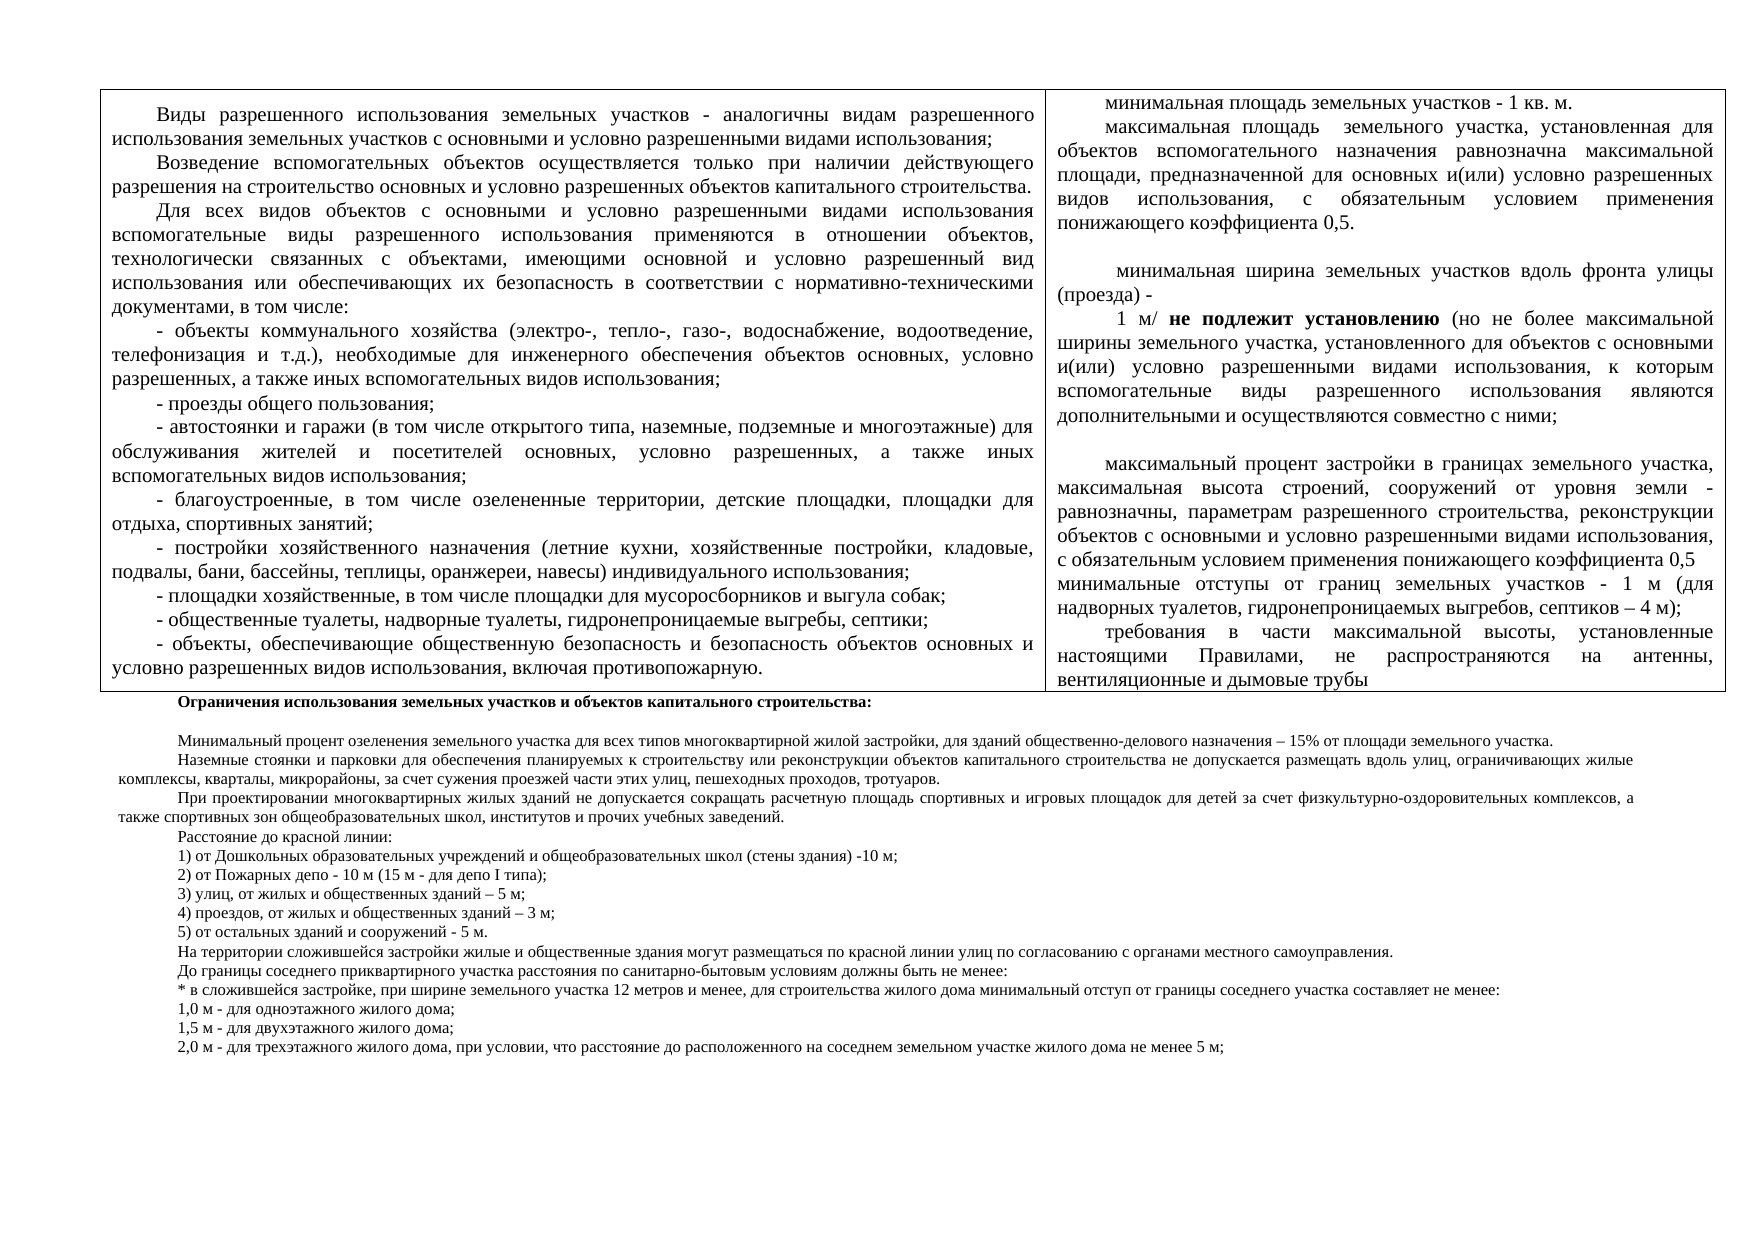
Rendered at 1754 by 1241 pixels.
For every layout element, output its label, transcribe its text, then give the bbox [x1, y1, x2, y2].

text Расстояние до красной линии: [118, 826, 1636, 846]
text 3) улиц, от жилых и общественных зданий – 5 м; [118, 884, 1636, 903]
text Ограничения использования земельных участков и объектов капитального строительства: [118, 692, 1636, 711]
text На территории сложившейся застройки жилые и общественные здания могут размещаться по красной линии улиц по согласованию с органами местного самоуправления. [118, 941, 1636, 961]
table_cell Виды разрешенного использования земельных участков - аналогичны видам разрешенного использования земельных участков с основными и условно разрешенными видами использования; Возведение вспомогательных объектов осуществляется только при наличии действующего разрешения на строительство основных и условно разрешенных объектов капитального строительства. Для всех видов объектов с основными и условно разрешенными видами использования вспомогательные виды разрешенного использования применяются в отношении объектов, технологически связанных с объектами, имеющими основной и условно разрешенный вид использования или обеспечивающих их безопасность в соответствии с нормативно-техническими документами, в том числе: - объекты коммунального хозяйства (электро-, тепло-, газо-, водоснабжение, водоотведение, телефонизация и т.д.), необходимые для инженерного обеспечения объектов основных, условно разрешенных, а также иных вспомогательных видов использования; - проезды общего пользования; - автостоянки и гаражи (в том числе открытого типа, наземные, подземные и многоэтажные) для обслуживания жителей и посетителей основных, условно разрешенных, а также иных вспомогательных видов использования; - благоустроенные, в том числе озелененные территории, детские площадки, площадки для отдыха, спортивных занятий; - постройки хозяйственного назначения (летние кухни, хозяйственные постройки, кладовые, подвалы, бани, бассейны, теплицы, оранжереи, навесы) индивидуального использования; - площадки хозяйственные, в том числе площадки для мусоросборников и выгула собак; - общественные туалеты, надворные туалеты, гидронепроницаемые выгребы, септики; - объекты, обеспечивающие общественную безопасность и безопасность объектов основных и условно разрешенных видов использования, включая противопожарную. [101, 90, 1045, 691]
text 1) от Дошкольных образовательных учреждений и общеобразовательных школ (стены здания) -10 м; [118, 846, 1636, 865]
text 4) проездов, от жилых и общественных зданий – 3 м; [118, 903, 1636, 922]
text 2) от Пожарных депо - 10 м (15 м - для депо I типа); [118, 865, 1636, 884]
text 1,5 м - для двухэтажного жилого дома; [118, 1018, 1636, 1037]
text 1,0 м - для одноэтажного жилого дома; [118, 999, 1636, 1018]
text 2,0 м - для трехэтажного жилого дома, при условии, что расстояние до расположенного на соседнем земельном участке жилого дома не менее 5 м; [118, 1037, 1636, 1056]
text До границы соседнего приквартирного участка расстояния по санитарно-бытовым условиям должны быть не менее: [118, 961, 1636, 980]
text 5) от остальных зданий и сооружений - 5 м. [118, 922, 1636, 941]
text * в сложившейся застройке, при ширине земельного участка 12 метров и менее, для строительства жилого дома минимальный отступ от границы соседнего участка составляет не менее: [118, 980, 1636, 999]
table_cell минимальная площадь земельных участков - 1 кв. м. максимальная площадь земельного участка, установленная для объектов вспомогательного назначения равнозначна максимальной площади, предназначенной для основных и(или) условно разрешенных видов использования, с обязательным условием применения понижающего коэффициента 0,5. минимальная ширина земельных участков вдоль фронта улицы (проезда) - 1 м/ не подлежит установлению (но не более максимальной ширины земельного участка, установленного для объектов с основными и(или) условно разрешенными видами использования, к которым вспомогательные виды разрешенного использования являются дополнительными и осуществляются совместно с ними; максимальный процент застройки в границах земельного участка, максимальная высота строений, сооружений от уровня земли - равнозначны, параметрам разрешенного строительства, реконструкции объектов с основными и условно разрешенными видами использования, с обязательным условием применения понижающего коэффициента 0,5 минимальные отступы от границ земельных участков - 1 м (для надворных туалетов, гидронепроницаемых выгребов, септиков – 4 м); требования в части максимальной высоты, установленные настоящими Правилами, не распространяются на антенны, вентиляционные и дымовые трубы [1046, 90, 1725, 691]
text При проектировании многоквартирных жилых зданий не допускается сокращать расчетную площадь спортивных и игровых площадок для детей за счет физкультурно-оздоровительных комплексов, а также спортивных зон общеобразовательных школ, институтов и прочих учебных заведений. [118, 788, 1636, 826]
text Минимальный процент озеленения земельного участка для всех типов многоквартирной жилой застройки, для зданий общественно-делового назначения – 15% от площади земельного участка. [118, 731, 1636, 750]
text Наземные стоянки и парковки для обеспечения планируемых к строительству или реконструкции объектов капитального строительства не допускается размещать вдоль улиц, ограничивающих жилые комплексы, кварталы, микрорайоны, за счет сужения проезжей части этих улиц, пешеходных проходов, тротуаров. [118, 750, 1636, 788]
